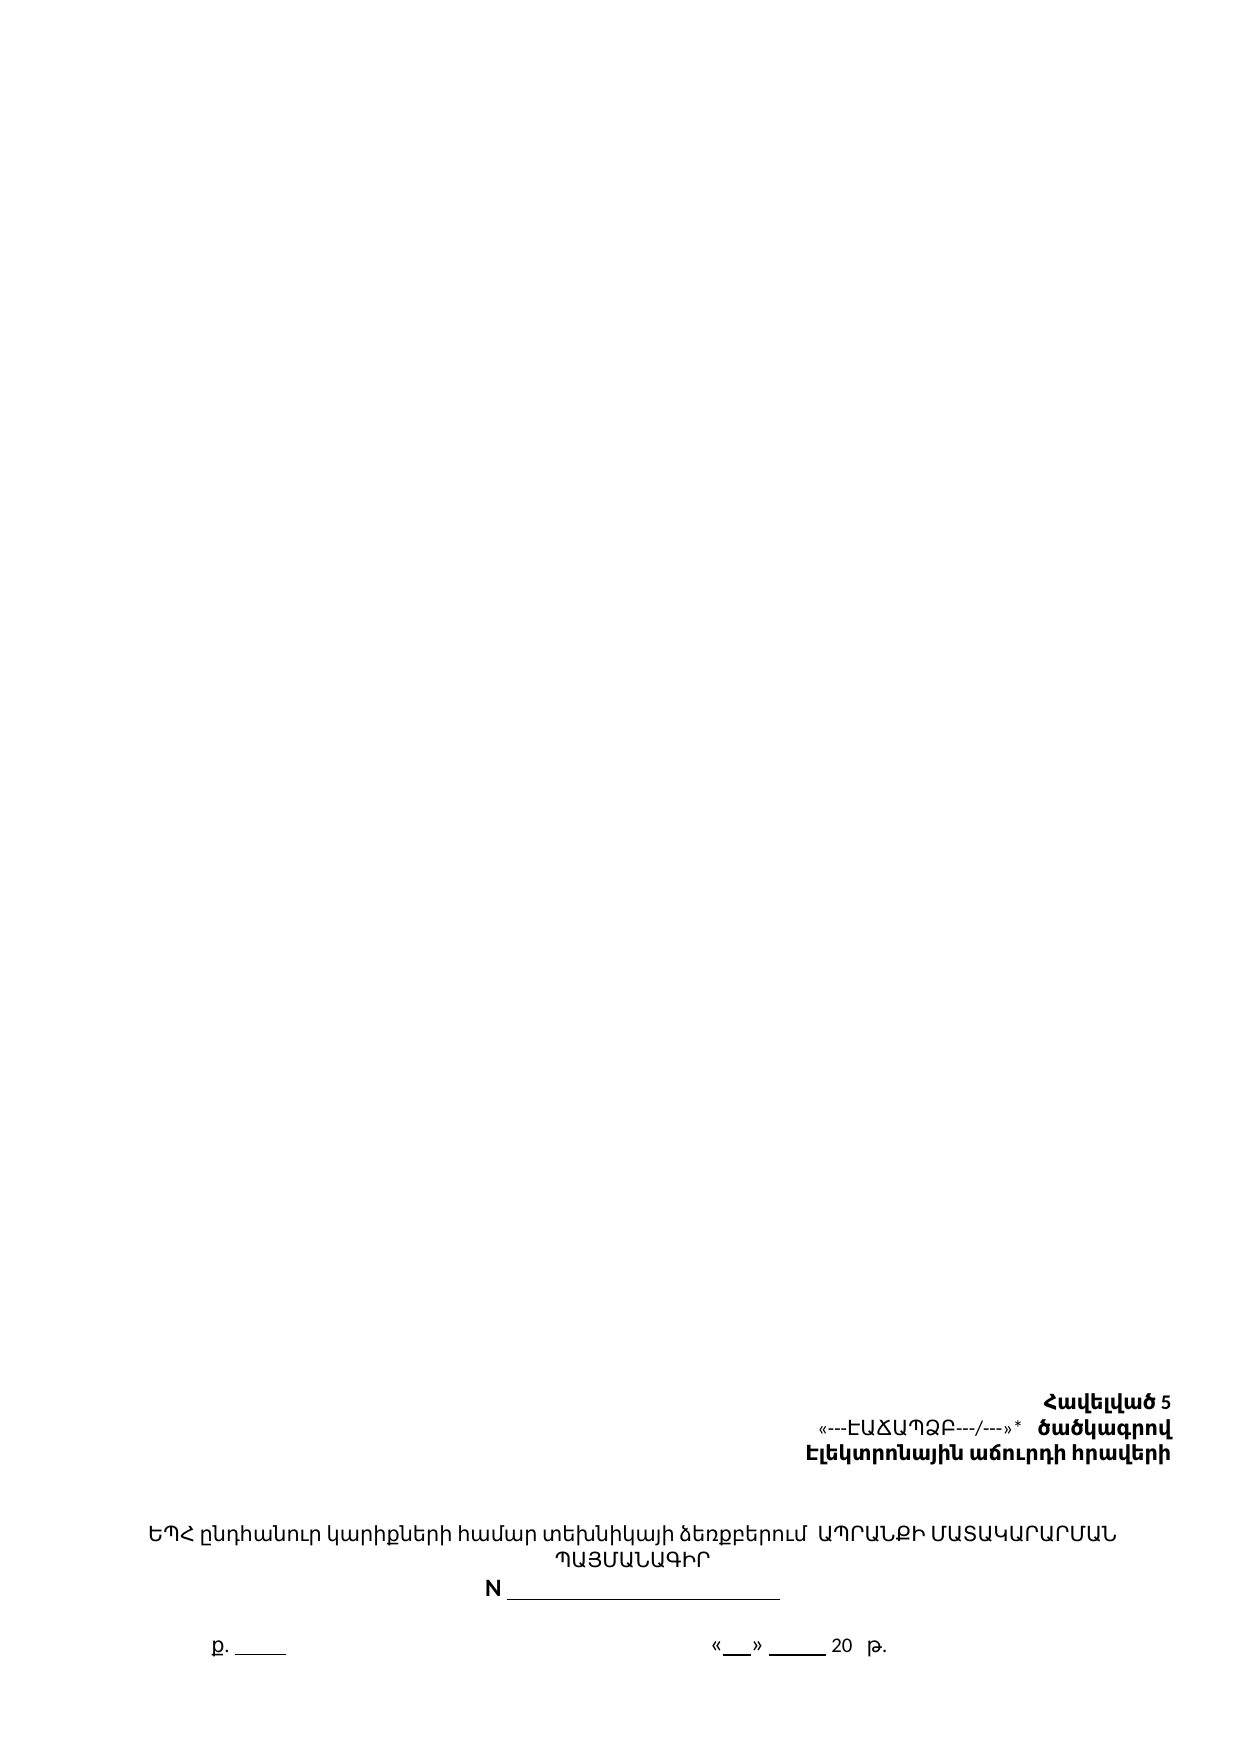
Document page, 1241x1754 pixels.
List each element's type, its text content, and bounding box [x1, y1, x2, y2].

text N [79, 1572, 1171, 1603]
text Հավելված 5 [94, 1389, 1171, 1415]
text ԵՊՀ ընդհանուր կարիքների համար տեխնիկայի ձեռքբերում ԱՊՐԱՆՔԻ ՄԱՏԱԿԱՐԱՐՄԱՆ [79, 1522, 1171, 1547]
text Էլեկտրոնային աճուրդի հրավերի [94, 1440, 1171, 1466]
text ք. « » 20 թ. [94, 1628, 1171, 1659]
text «---ԷԱՃԱՊՁԲ---/---»* ծածկագրով [94, 1415, 1171, 1440]
text ՊԱՅՄԱՆԱԳԻՐ [79, 1547, 1171, 1572]
